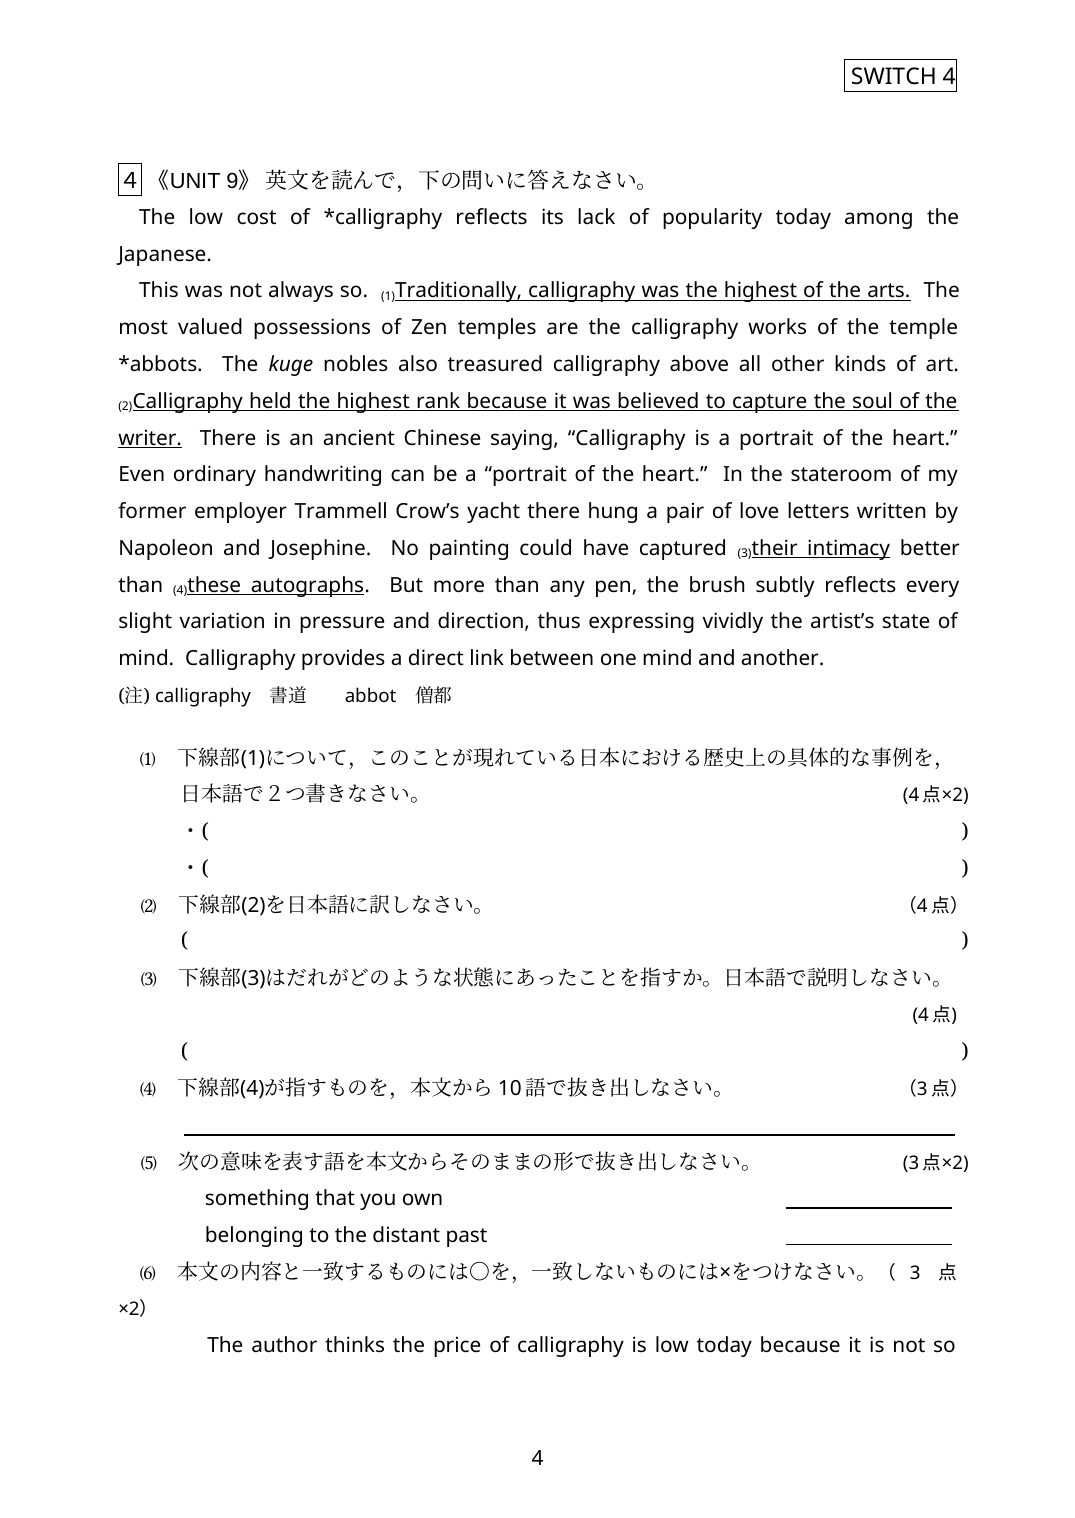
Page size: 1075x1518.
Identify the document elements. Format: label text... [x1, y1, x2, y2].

text ・( ) [118, 811, 957, 848]
text ・( ) [118, 848, 957, 885]
text The low cost of *calligraphy reflects its lack of popularity today among the Japanese. [118, 198, 960, 271]
text ⑸ 次の意味を表す語を本文からそのままの形で抜き出しなさい。 (3点×2) [140, 1142, 957, 1179]
text ⑴ 下線部(1)について，このことが現れている日本における歴史上の具体的な事例を，日本語で２つ書きなさい。 (4点×2) [139, 738, 957, 811]
text ⑷ 下線部(4)が指すものを，本文から10語で抜き出しなさい。 （3点） [118, 1068, 957, 1105]
text ⑵ 下線部(2)を日本語に訳しなさい。 （4点） [140, 885, 957, 921]
text ( ) [118, 921, 957, 958]
text belonging to the distant past [184, 1216, 957, 1252]
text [184, 1326, 957, 1363]
text something that you own [184, 1179, 957, 1216]
text ⑶ 下線部(3)はだれがどのような状態にあったことを指すか。日本語で説明しなさい。 [140, 958, 957, 995]
text (注) calligraphy 書道 abbot 僧都 [118, 676, 957, 713]
text ( ) [118, 1032, 957, 1068]
text This was not always so. (1)Traditionally, calligraphy was the highest of the arts. The most valued possessions of Zen temples are the calligraphy works of the temple *abbots. The kuge nobles also treasured calligraphy above all other kinds of art. (2)Calligraphy held the highest rank because it was believed to capture the soul of the writer. There is an ancient Chinese saying, “Calligraphy is a portrait of the heart.” Even ordinary handwriting can be a “portrait of the heart.” In the stateroom of my former employer Trammell Crow’s yacht there hung a pair of love letters written by Napoleon and Josephine. No painting could have captured (3)their intimacy better than (4)these autographs. But more than any pen, the brush subtly reflects every slight variation in pressure and direction, thus expressing vividly the artist’s state of mind. Calligraphy provides a direct link between one mind and another. [118, 271, 960, 676]
text ４ 《UNIT 9》 英文を読んで，下の問いに答えなさい。 [118, 161, 957, 198]
text (4点) [140, 995, 957, 1032]
text ⑹ 本文の内容と一致するものには〇を，一致しないものには×をつけなさい。 （3点×2） [118, 1252, 957, 1326]
